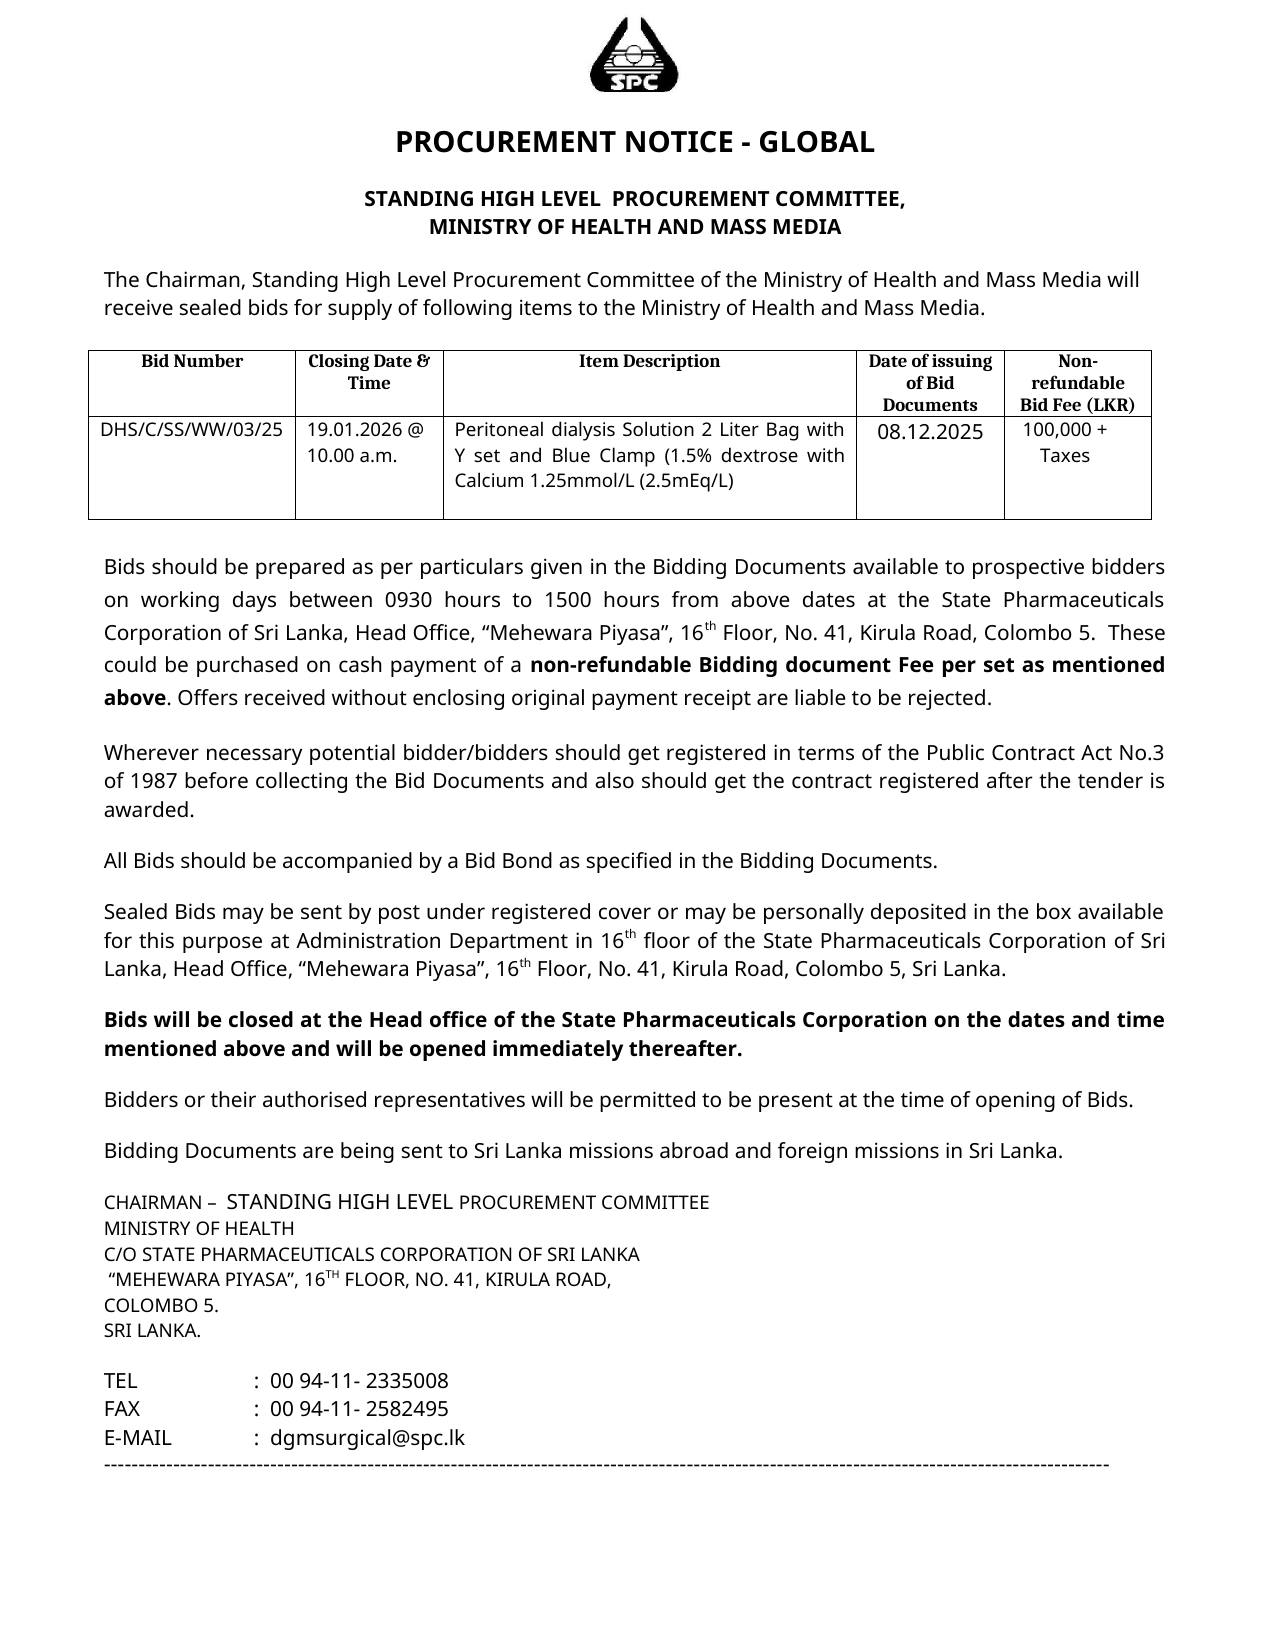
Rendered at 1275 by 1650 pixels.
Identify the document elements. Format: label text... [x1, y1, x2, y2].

text FAX : 00 94-11- 2582495 [103, 1394, 1167, 1423]
text “MEHEWARA PIYASA”, 16TH FLOOR, NO. 41, KIRULA ROAD, [103, 1267, 1167, 1292]
table_cell 100,000 + Taxes [1005, 417, 1151, 519]
text CHAIRMAN – STANDING HIGH LEVEL PROCUREMENT COMMITTEE [103, 1187, 1167, 1216]
text All Bids should be accompanied by a Bid Bond as specified in the Bidding Documents. [103, 846, 1167, 875]
text The Chairman, Standing High Level Procurement Committee of the Ministry of Health and Mass Media will receive sealed bids for supply of following items to the Ministry of Health and Mass Media. [103, 265, 1167, 322]
text COLOMBO 5. [103, 1292, 1167, 1318]
table_header Item Description [444, 351, 856, 416]
text PROCUREMENT NOTICE - GLOBAL [103, 121, 1167, 161]
text MINISTRY OF HEALTH [103, 1216, 1167, 1241]
table_cell 19.01.2026 @ 10.00 a.m. [296, 417, 443, 519]
table_cell DHS/C/SS/WW/03/25 [89, 417, 295, 519]
text Bidders or their authorised representatives will be permitted to be present at the time of opening of Bids. [103, 1085, 1167, 1113]
table_header Date of issuing of Bid Documents [857, 351, 1004, 416]
text E-MAIL : dgmsurgical@spc.lk [103, 1423, 1167, 1451]
table_header Non-refundable Bid Fee (LKR) [1005, 351, 1151, 416]
list Wherever necessary potential bidder/bidders should get registered in terms of the Public Contract Act No.3 of 1987 before collecting the Bid Documents and also should get the contract registered after the tender is awarded. [103, 738, 1167, 823]
text MINISTRY OF HEALTH AND MASS MEDIA [103, 212, 1167, 241]
table_header Bid Number [89, 351, 295, 416]
text SRI LANKA. [103, 1318, 1167, 1343]
text TEL : 00 94-11- 2335008 [103, 1366, 1167, 1394]
table_cell 08.12.2025 [857, 417, 1004, 519]
text Bids will be closed at the Head office of the State Pharmaceuticals Corporation on the dates and time mentioned above and will be opened immediately thereafter. [103, 1005, 1167, 1062]
text Bidding Documents are being sent to Sri Lanka missions abroad and foreign missions in Sri Lanka. [103, 1136, 1167, 1164]
text STANDING HIGH LEVEL PROCUREMENT COMMITTEE, [103, 184, 1167, 212]
text C/O STATE PHARMACEUTICALS CORPORATION OF SRI LANKA [103, 1241, 1167, 1267]
text Sealed Bids may be sent by post under registered cover or may be personally deposited in the box available for this purpose at Administration Department in 16th floor of the State Pharmaceuticals Corporation of Sri Lanka, Head Office, “Mehewara Piyasa”, 16th Floor, No. 41, Kirula Road, Colombo 5, Sri Lanka. [103, 897, 1167, 983]
table_cell Peritoneal dialysis Solution 2 Liter Bag with Y set and Blue Clamp (1.5% dextrose with Calcium 1.25mmol/L (2.5mEq/L) [444, 417, 856, 519]
text Bids should be prepared as per particulars given in the Bidding Documents available to prospective bidders on working days between 0930 hours to 1500 hours from above dates at the State Pharmaceuticals Corporation of Sri Lanka, Head Office, “Mehewara Piyasa”, 16th Floor, No. 41, Kirula Road, Colombo 5. These could be purchased on cash payment of a non-refundable Bidding document Fee per set as mentioned above. Offers received without enclosing original payment receipt are liable to be rejected. [103, 552, 1167, 711]
picture [588, 14, 682, 99]
table_header Closing Date & Time [296, 351, 443, 416]
text ------------------------------------------------------------------------------------------------------------------------------------------------- [103, 1451, 1167, 1475]
